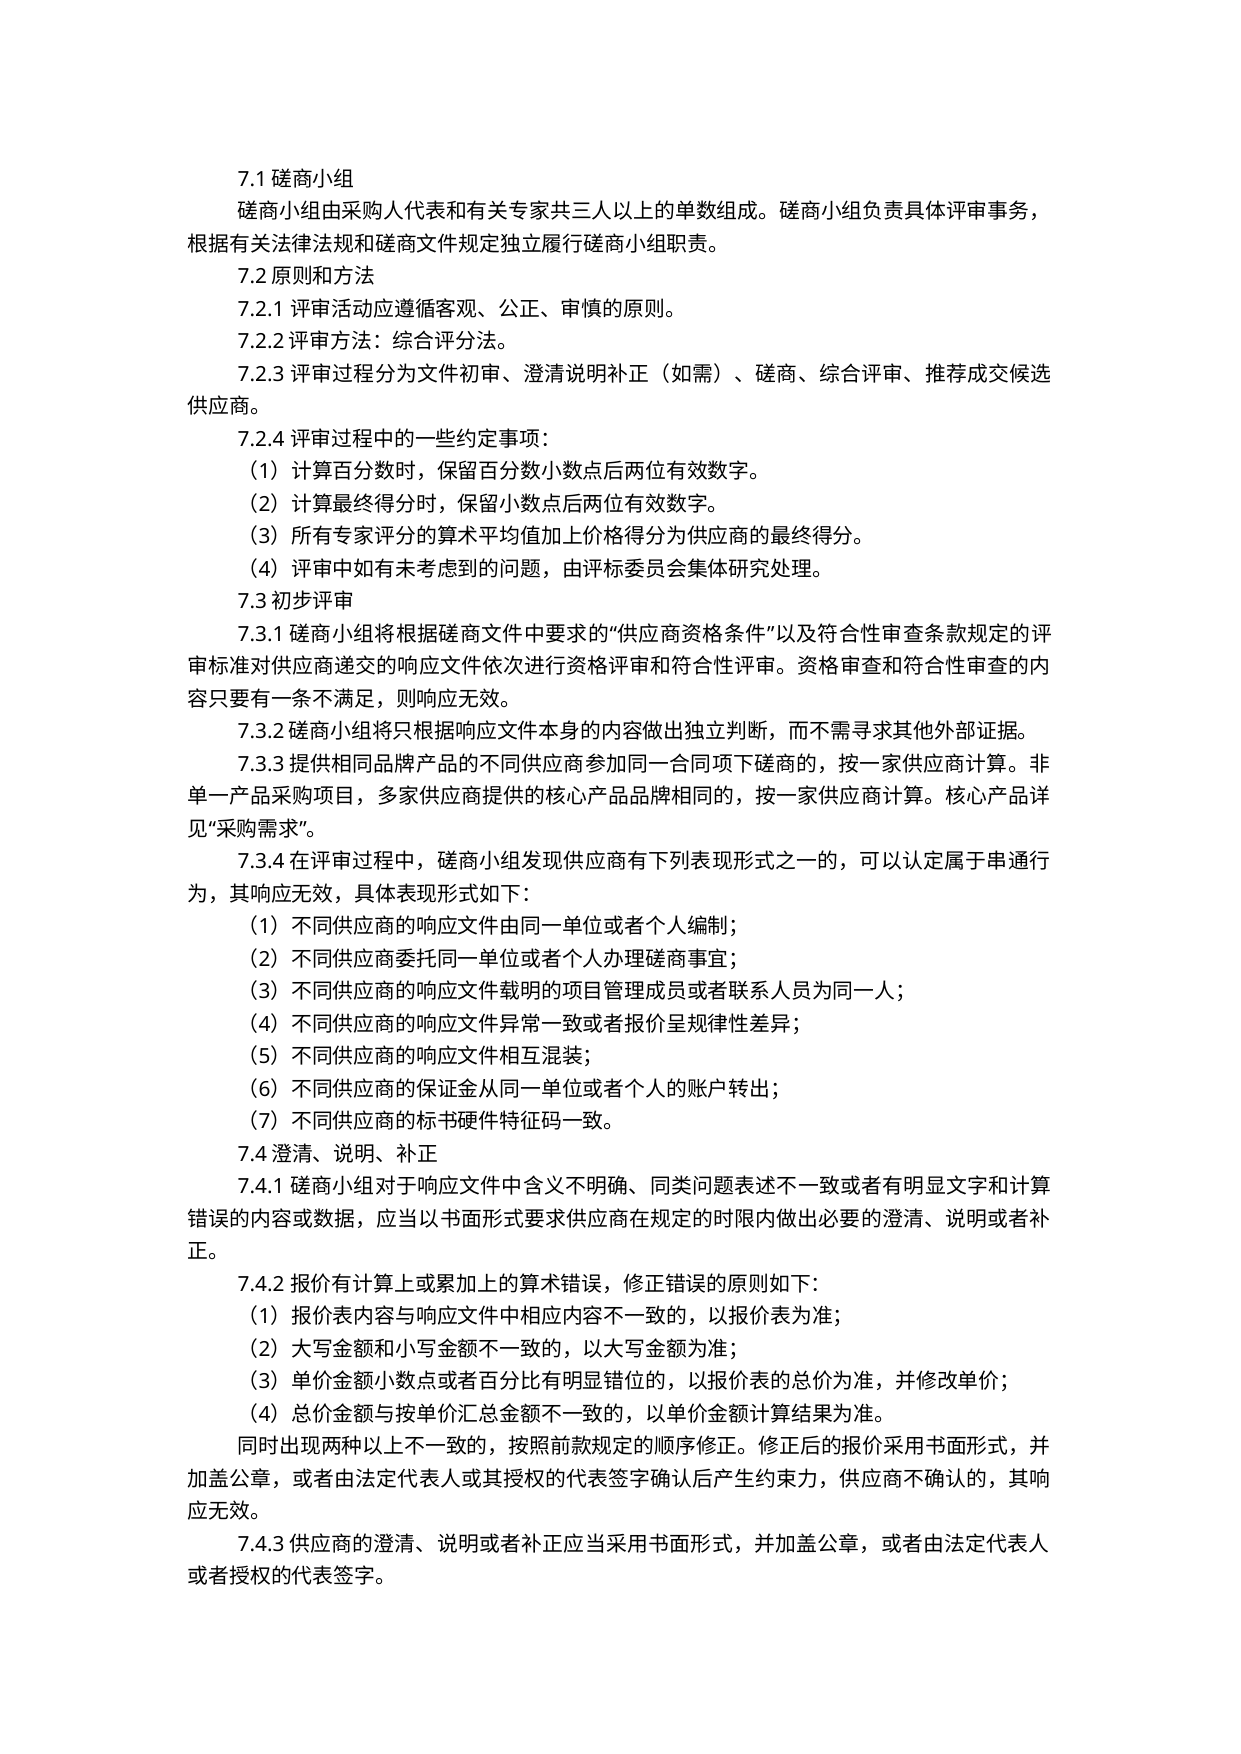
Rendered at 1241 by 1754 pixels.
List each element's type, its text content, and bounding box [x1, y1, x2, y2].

text 7.4.3供应商的澄清、说明或者补正应当采用书面形式，并加盖公章，或者由法定代表人或者授权的代表签字。 [187, 1527, 1053, 1592]
text 7.3.4在评审过程中，磋商小组发现供应商有下列表现形式之一的，可以认定属于串通行为，其响应无效，具体表现形式如下： [187, 844, 1053, 909]
text （4）不同供应商的响应文件异常一致或者报价呈规律性差异； [187, 1007, 1053, 1039]
text 7.4.2 报价有计算上或累加上的算术错误，修正错误的原则如下： [187, 1267, 1053, 1299]
text （4）总价金额与按单价汇总金额不一致的，以单价金额计算结果为准。 [187, 1397, 1053, 1429]
text 7.2.3 评审过程分为文件初审、澄清说明补正（如需）、磋商、综合评审、推荐成交候选供应商。 [187, 357, 1053, 422]
text （6）不同供应商的保证金从同一单位或者个人的账户转出； [187, 1072, 1053, 1104]
text 7.1磋商小组 [187, 162, 1053, 194]
text （1）不同供应商的响应文件由同一单位或者个人编制； [187, 909, 1053, 942]
text 磋商小组由采购人代表和有关专家共三人以上的单数组成。磋商小组负责具体评审事务，根据有关法律法规和磋商文件规定独立履行磋商小组职责。 [187, 194, 1053, 259]
text 7.3.3提供相同品牌产品的不同供应商参加同一合同项下磋商的，按一家供应商计算。非单一产品采购项目，多家供应商提供的核心产品品牌相同的，按一家供应商计算。核心产品详见“采购需求”。 [187, 747, 1053, 844]
text （2）不同供应商委托同一单位或者个人办理磋商事宜； [187, 942, 1053, 974]
text （3）不同供应商的响应文件载明的项目管理成员或者联系人员为同一人； [187, 974, 1053, 1007]
text （3）所有专家评分的算术平均值加上价格得分为供应商的最终得分。 [187, 519, 1053, 552]
text 7.3.2磋商小组将只根据响应文件本身的内容做出独立判断，而不需寻求其他外部证据。 [187, 714, 1053, 747]
text 7.2.4 评审过程中的一些约定事项： [187, 422, 1053, 454]
text 同时出现两种以上不一致的，按照前款规定的顺序修正。修正后的报价采用书面形式，并加盖公章，或者由法定代表人或其授权的代表签字确认后产生约束力，供应商不确认的，其响应无效。 [187, 1429, 1053, 1527]
text （2）大写金额和小写金额不一致的，以大写金额为准； [187, 1332, 1053, 1364]
text （4）评审中如有未考虑到的问题，由评标委员会集体研究处理。 [187, 552, 1053, 584]
text （1）计算百分数时，保留百分数小数点后两位有效数字。 [187, 454, 1053, 487]
text 7.4.1 磋商小组对于响应文件中含义不明确、同类问题表述不一致或者有明显文字和计算错误的内容或数据，应当以书面形式要求供应商在规定的时限内做出必要的澄清、说明或者补正。 [187, 1169, 1053, 1267]
text （1）报价表内容与响应文件中相应内容不一致的，以报价表为准； [187, 1299, 1053, 1332]
text （2）计算最终得分时，保留小数点后两位有效数字。 [187, 487, 1053, 519]
text 7.4澄清、说明、补正 [187, 1137, 1053, 1169]
text 7.3.1磋商小组将根据磋商文件中要求的“供应商资格条件”以及符合性审查条款规定的评审标准对供应商递交的响应文件依次进行资格评审和符合性评审。资格审查和符合性审查的内容只要有一条不满足，则响应无效。 [187, 617, 1053, 714]
text （7）不同供应商的标书硬件特征码一致。 [187, 1104, 1053, 1137]
text 7.2.1 评审活动应遵循客观、公正、审慎的原则。 [187, 292, 1053, 324]
text （3）单价金额小数点或者百分比有明显错位的，以报价表的总价为准，并修改单价； [187, 1364, 1053, 1397]
text 7.3初步评审 [187, 584, 1053, 617]
text 7.2原则和方法 [187, 259, 1053, 292]
text （5）不同供应商的响应文件相互混装； [187, 1039, 1053, 1072]
text 7.2.2评审方法：综合评分法。 [187, 324, 1053, 357]
